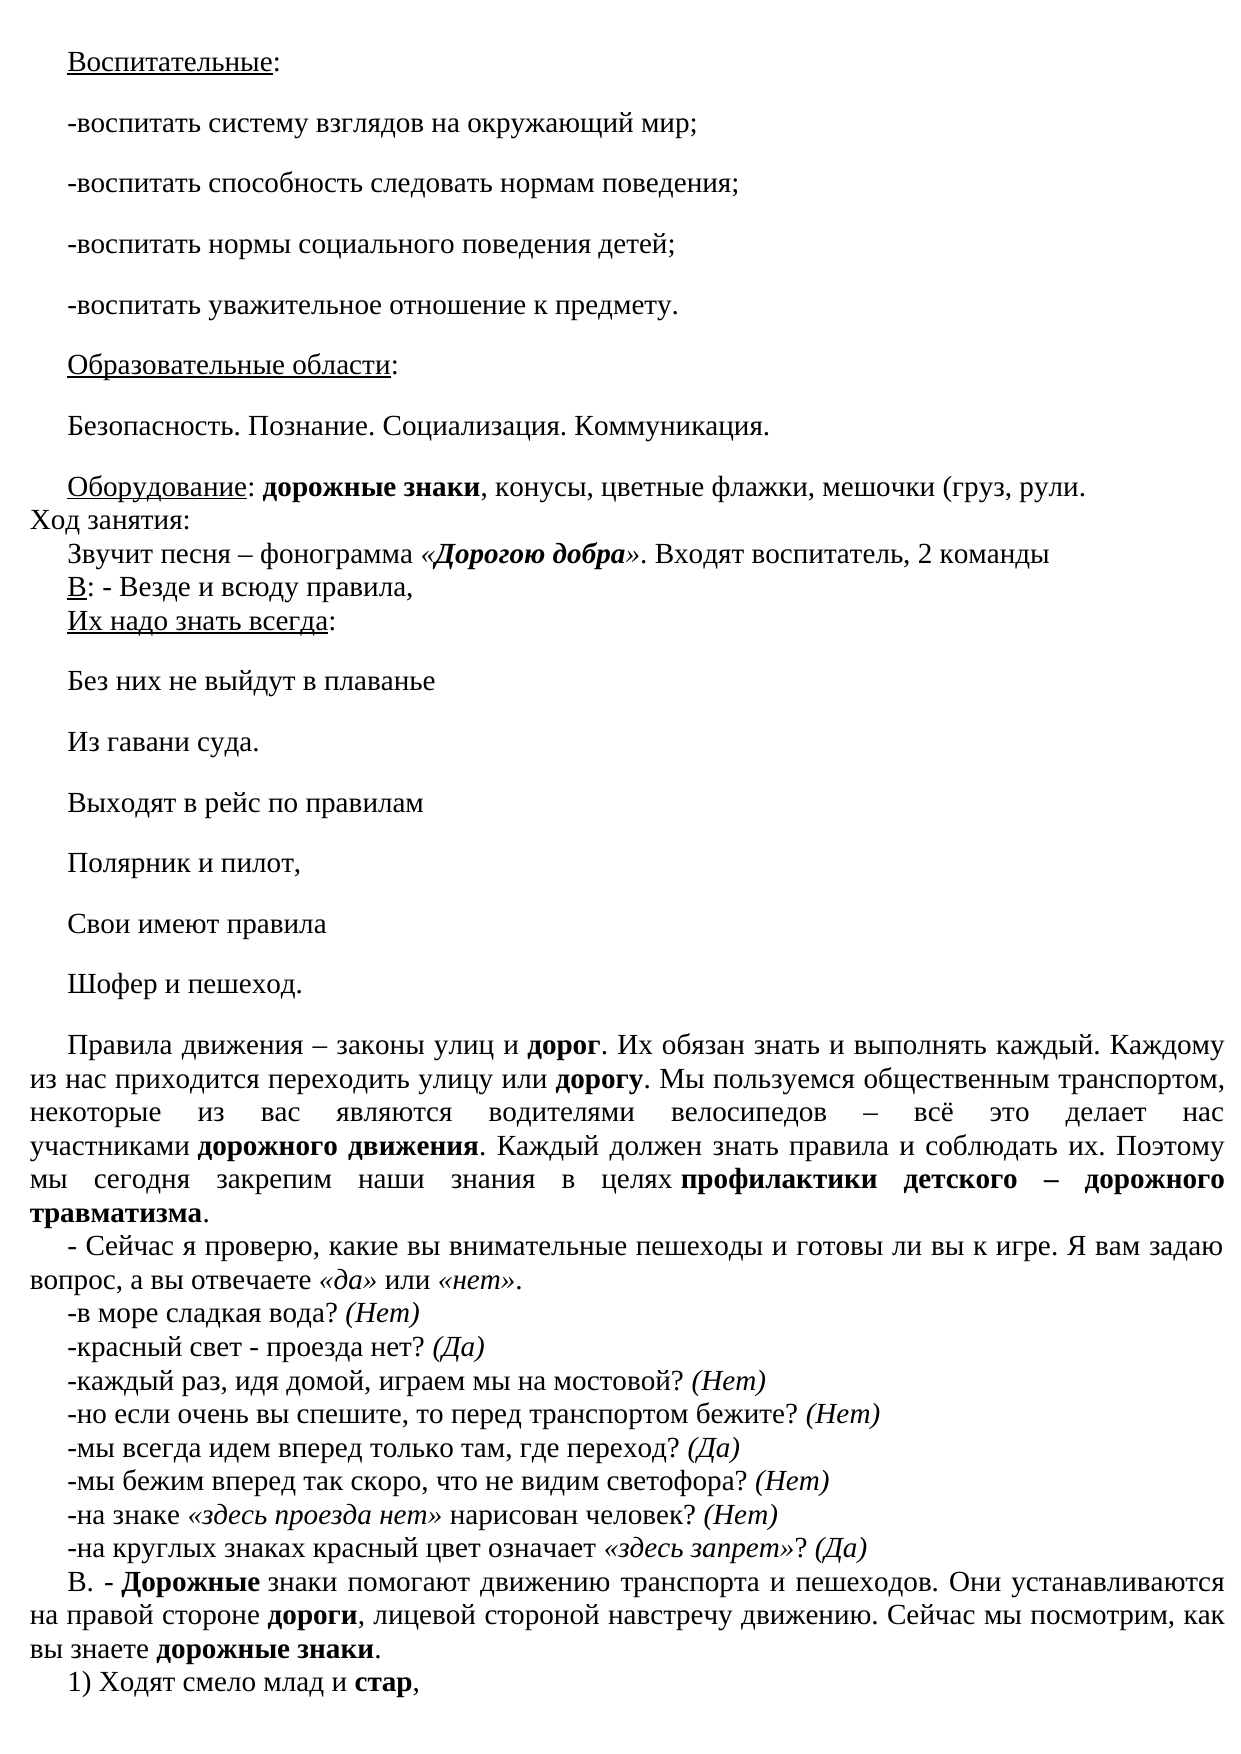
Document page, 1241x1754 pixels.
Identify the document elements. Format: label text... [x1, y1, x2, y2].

text -мы бежим вперед так скоро, что не видим светофора? (Нет) [29, 1463, 1226, 1497]
text 1) Ходят смело млад и стар, [29, 1664, 1226, 1698]
text Шофер и пешеход. [29, 967, 1226, 1000]
text Полярник и пилот, [29, 845, 1226, 879]
text -в море сладкая вода? (Нет) [29, 1296, 1226, 1329]
subtitle Ход занятия: [29, 502, 1226, 536]
text Образовательные области: [29, 347, 1226, 381]
text -воспитать уважительное отношение к предмету. [29, 287, 1226, 320]
text -но если очень вы спешите, то перед транспортом бежите? (Нет) [29, 1396, 1226, 1430]
text Правила движения – законы улиц и дорог. Их обязан знать и выполнять каждый. Каждому из нас приходится переходить улицу или дорогу. Мы пользуемся общественным транспортом, некоторые из вас являются водителями велосипедов – всё это делает нас участниками дорожного движения. Каждый должен знать правила и соблюдать их. Поэтому мы сегодня закрепим наши знания в целях профилактики детского – дорожного травматизма. [29, 1027, 1226, 1228]
text -мы всегда идем вперед только там, где переход? (Да) [29, 1430, 1226, 1463]
text Их надо знать всегда: [29, 603, 1226, 636]
text -каждый раз, идя домой, играем мы на мостовой? (Нет) [29, 1363, 1226, 1396]
text В. - Дорожные знаки помогают движению транспорта и пешеходов. Они устанавливаются на правой стороне дороги, лицевой стороной навстречу движению. Сейчас мы посмотрим, как вы знаете дорожные знаки. [29, 1564, 1226, 1664]
text - Сейчас я проверю, какие вы внимательные пешеходы и готовы ли вы к игре. Я вам задаю вопрос, а вы отвечаете «да» или «нет». [29, 1228, 1226, 1296]
text -воспитать нормы социального поведения детей; [29, 226, 1226, 260]
text В: - Везде и всюду правила, [29, 569, 1226, 603]
text Безопасность. Познание. Социализация. Коммуникация. [29, 408, 1226, 442]
text Выходят в рейс по правилам [29, 785, 1226, 818]
text Из гавани суда. [29, 724, 1226, 758]
text Звучит песня – фонограмма «Дорогою добра». Входят воспитатель, 2 команды [29, 536, 1226, 569]
text -воспитать способность следовать нормам поведения; [29, 166, 1226, 199]
text Свои имеют правила [29, 906, 1226, 939]
text -воспитать систему взглядов на окружающий мир; [29, 105, 1226, 138]
text Воспитательные: [29, 44, 1226, 78]
text -на круглых знаках красный цвет означает «здесь запрет»? (Да) [29, 1530, 1226, 1564]
text -красный свет - проезда нет? (Да) [29, 1329, 1226, 1363]
text Без них не выйдут в плаванье [29, 663, 1226, 697]
text Оборудование: дорожные знаки, конусы, цветные флажки, мешочки (груз, рули. [29, 469, 1226, 502]
text -на знаке «здесь проезда нет» нарисован человек? (Нет) [29, 1497, 1226, 1530]
